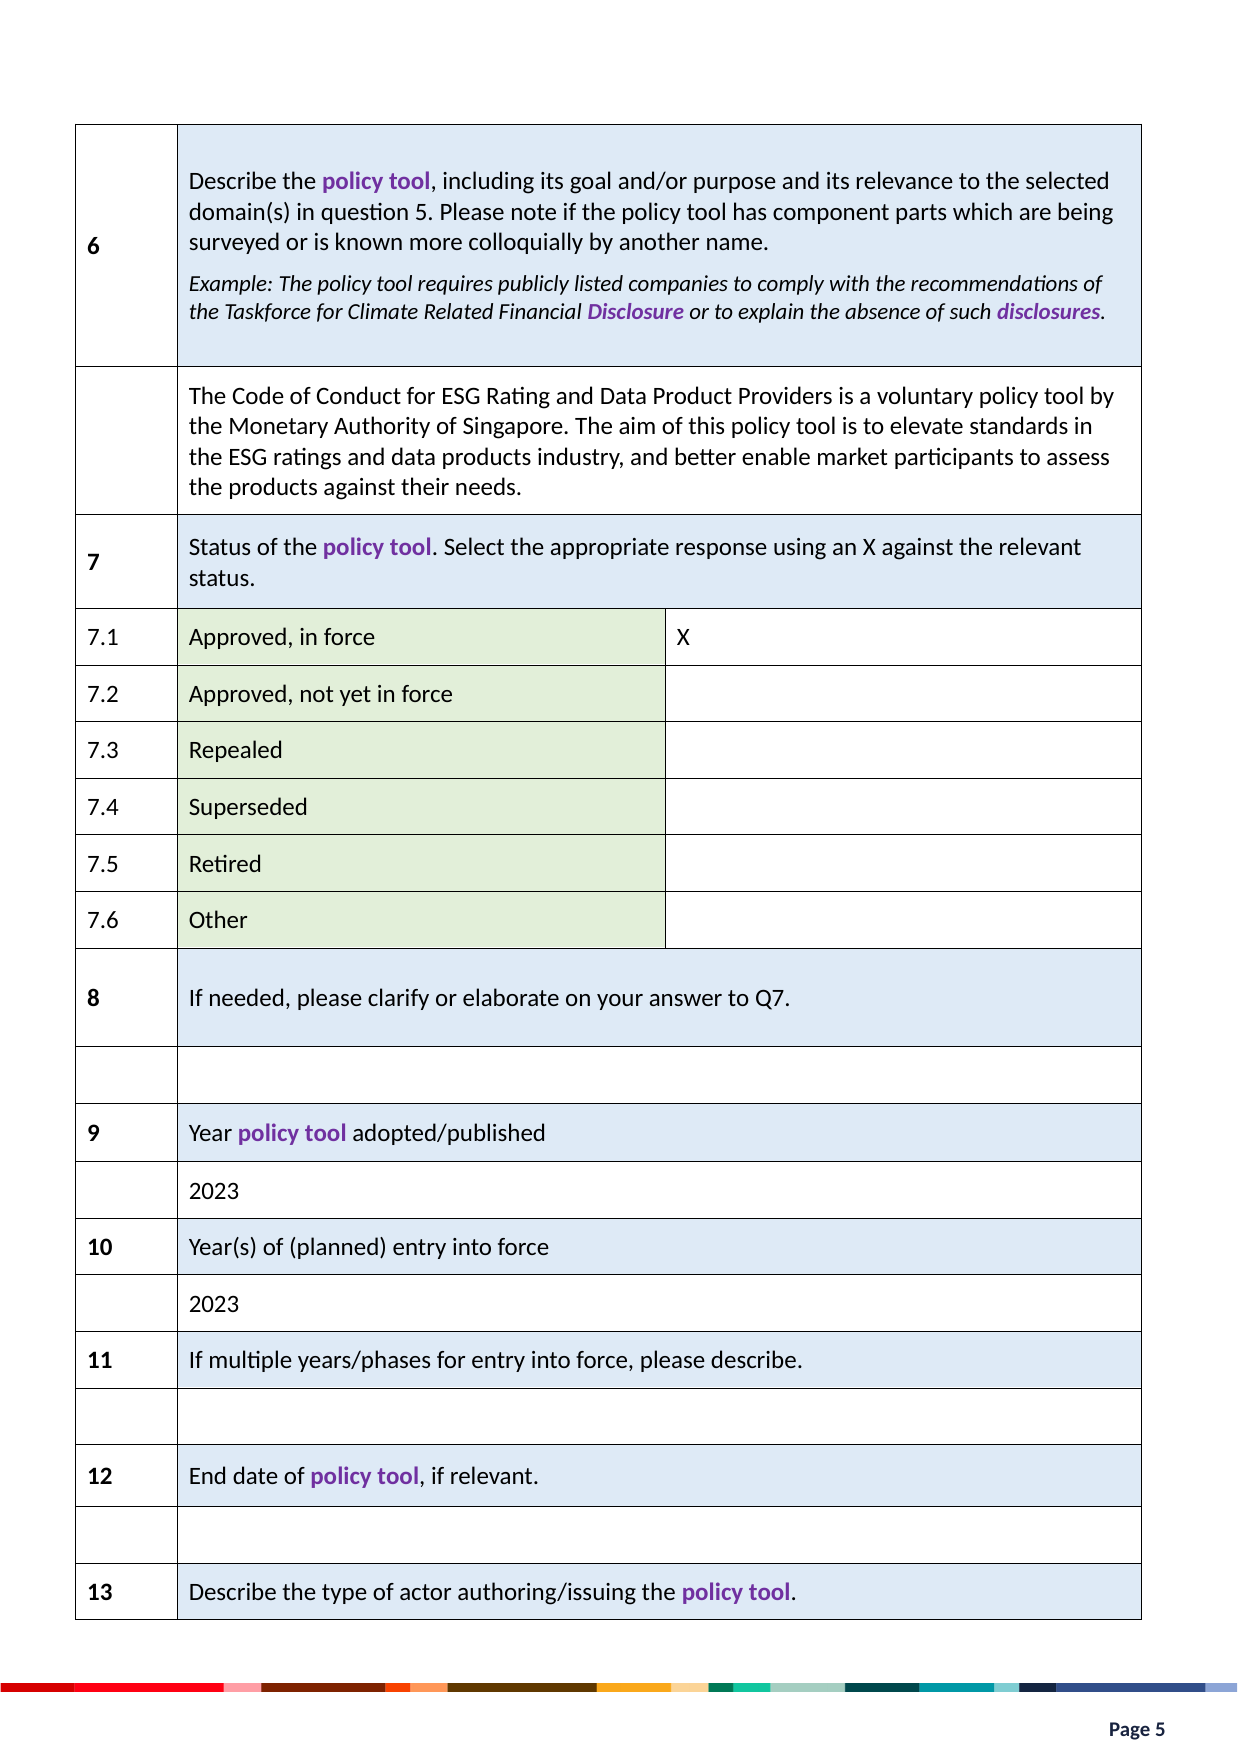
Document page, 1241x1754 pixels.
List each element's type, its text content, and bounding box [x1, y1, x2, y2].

table_cell [76, 1162, 177, 1218]
table_cell Approved, not yet in force [178, 666, 665, 721]
table_cell If needed, please clarify or elaborate on your answer to Q7. [178, 949, 1141, 1046]
table_cell 7.1 [76, 609, 177, 664]
table_cell If multiple years/phases for entry into force, please describe. [178, 1332, 1141, 1387]
table_cell [666, 666, 1141, 721]
table_cell [178, 1389, 1141, 1444]
table_cell 7.2 [76, 666, 177, 721]
table_cell 12 [76, 1445, 177, 1506]
table_cell Year(s) of (planned) entry into force [178, 1219, 1141, 1274]
table_cell 2023 [178, 1275, 1141, 1331]
table_cell Describe the policy tool, including its goal and/or purpose and its relevance to the selected domain(s) in question 5. Please note if the policy tool has component parts which are being surveyed or is known more colloquially by another name. Example: The policy tool requires publicly listed companies to comply with the recommendations of the Taskforce for Climate Related Financial Disclosure or to explain the absence of such disclosures. [178, 125, 1141, 366]
table_cell [666, 892, 1141, 947]
table_cell 2023 [178, 1162, 1141, 1218]
table_cell End date of policy tool, if relevant. [178, 1445, 1141, 1506]
table_cell Status of the policy tool. Select the appropriate response using an X against the relevant status. [178, 515, 1141, 608]
table_cell Superseded [178, 779, 665, 834]
table_cell 6 [76, 125, 177, 366]
table_cell 7.4 [76, 779, 177, 834]
table_cell [76, 1275, 177, 1331]
table_cell Other [178, 892, 665, 947]
table_cell [178, 1507, 1141, 1563]
table_cell Retired [178, 835, 665, 891]
table_cell X [666, 609, 1141, 664]
table_cell [178, 1047, 1141, 1103]
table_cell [178, 1564, 1141, 1619]
table_cell [666, 722, 1141, 778]
table_cell [76, 1047, 177, 1103]
table_cell 9 [76, 1104, 177, 1161]
table_cell [666, 779, 1141, 834]
table_cell 7 [76, 515, 177, 608]
table_cell 13 [76, 1564, 177, 1619]
table_cell Approved, in force [178, 609, 665, 664]
table_cell [76, 1507, 177, 1563]
table_cell [76, 367, 177, 514]
table_cell 8 [76, 949, 177, 1046]
picture [0, 1683, 1236, 1692]
table_cell [666, 835, 1141, 891]
table_cell [76, 1389, 177, 1444]
table_cell The Code of Conduct for ESG Rating and Data Product Providers is a voluntary policy tool by the Monetary Authority of Singapore. The aim of this policy tool is to elevate standards in the ESG ratings and data products industry, and better enable market participants to assess the products against their needs. [178, 367, 1141, 514]
table_cell 7.5 [76, 835, 177, 891]
table_cell Year policy tool adopted/published [178, 1104, 1141, 1161]
table_cell 7.3 [76, 722, 177, 778]
table_cell 11 [76, 1332, 177, 1387]
table_cell 7.6 [76, 892, 177, 947]
table_cell Repealed [178, 722, 665, 778]
table_cell 10 [76, 1219, 177, 1274]
